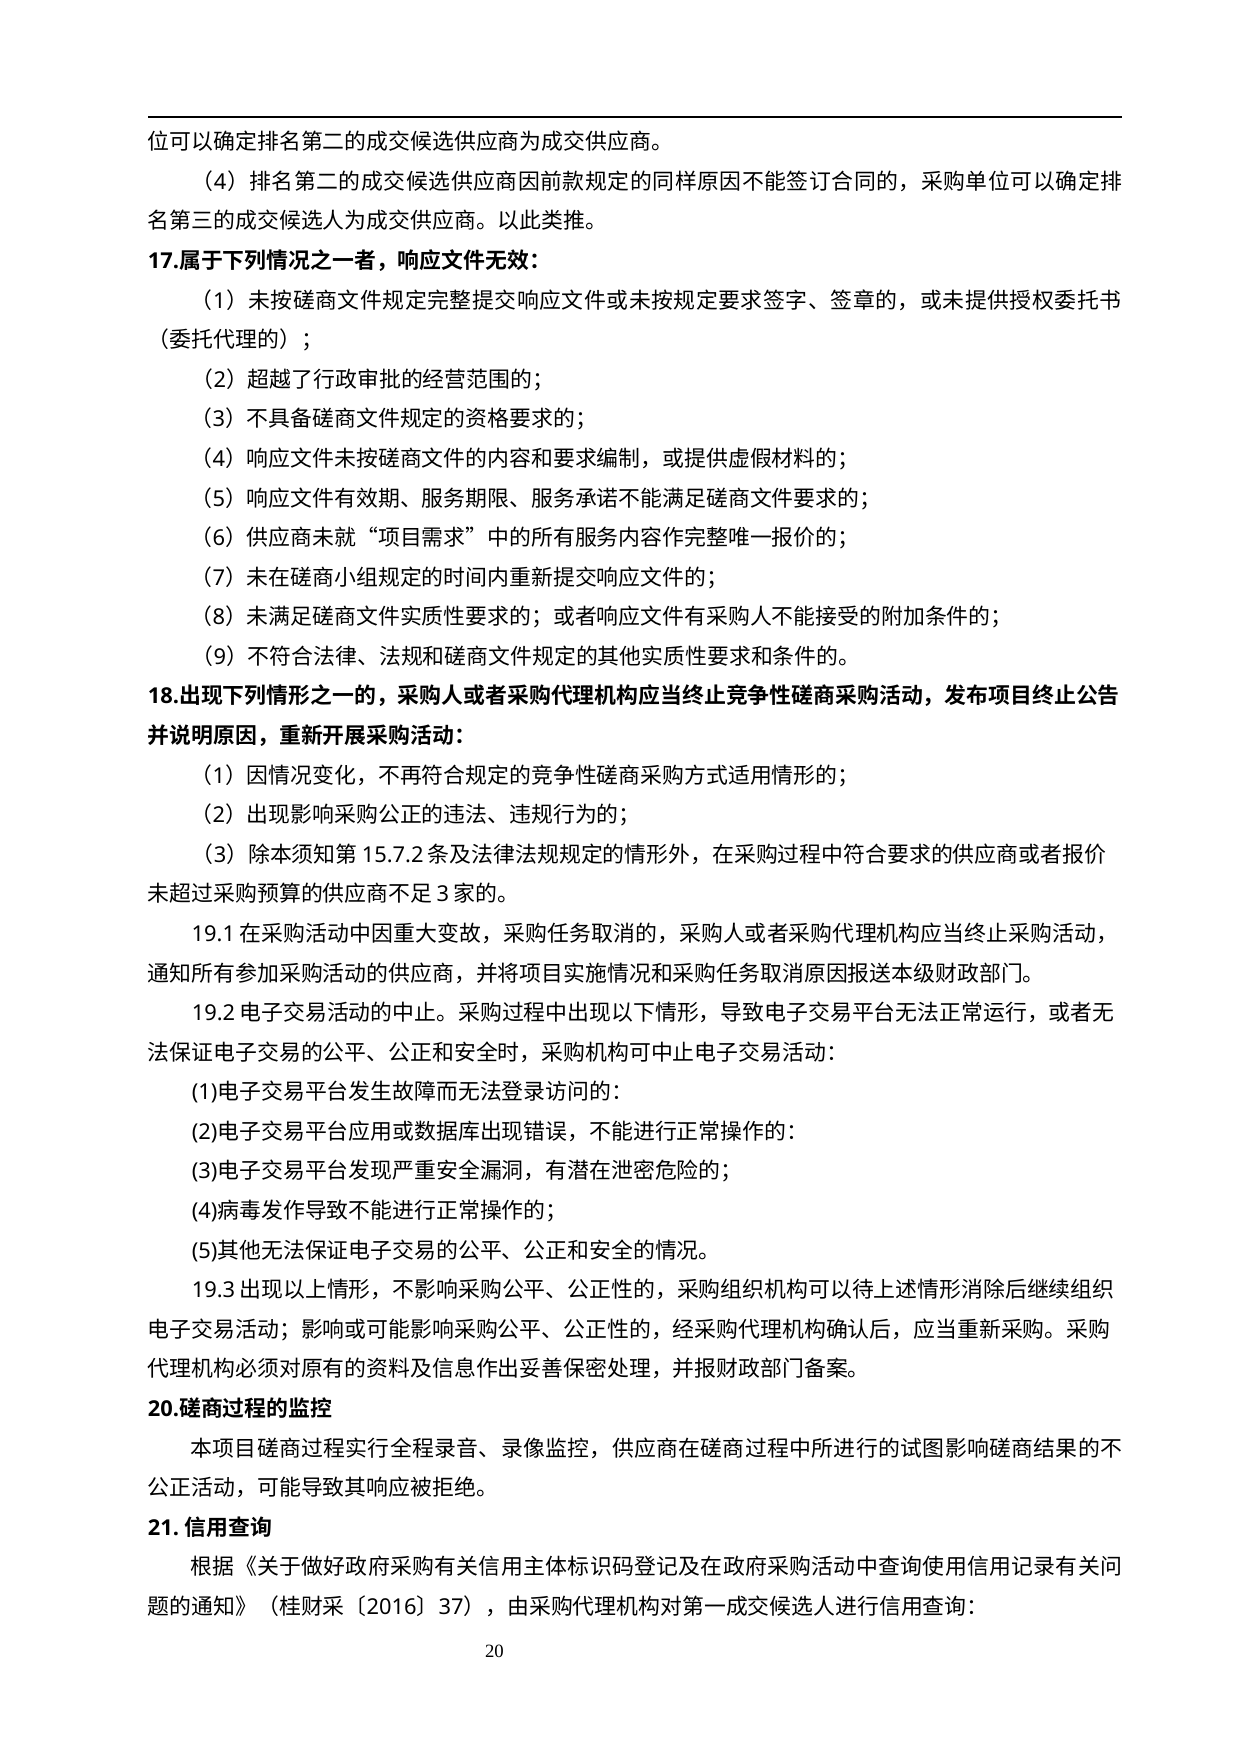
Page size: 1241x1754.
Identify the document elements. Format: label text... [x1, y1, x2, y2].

text （8）未满足磋商文件实质性要求的；或者响应文件有采购人不能接受的附加条件的； [148, 593, 1122, 633]
text （4）排名第二的成交候选供应商因前款规定的同样原因不能签订合同的，采购单位可以确定排名第三的成交候选人为成交供应商。以此类推。 [148, 158, 1122, 237]
text (1)电子交易平台发生故障而无法登录访问的： [148, 1068, 1122, 1108]
text 根据《关于做好政府采购有关信用主体标识码登记及在政府采购活动中查询使用信用记录有关问题的通知》（桂财采〔2016〕37），由采购代理机构对第一成交候选人进行信用查询： [148, 1543, 1122, 1622]
text 本项目磋商过程实行全程录音、录像监控，供应商在磋商过程中所进行的试图影响磋商结果的不公正活动，可能导致其响应被拒绝。 [148, 1424, 1122, 1503]
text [148, 118, 1122, 158]
text 20.磋商过程的监控 [148, 1385, 1122, 1424]
text 18.出现下列情形之一的，采购人或者采购代理机构应当终止竞争性磋商采购活动，发布项目终止公告并说明原因，重新开展采购活动： [148, 672, 1122, 751]
text （6）供应商未就“项目需求”中的所有服务内容作完整唯一报价的； [148, 514, 1122, 553]
text 21. 信用查询 [148, 1503, 1122, 1543]
text （7）未在磋商小组规定的时间内重新提交响应文件的； [148, 553, 1122, 593]
text （5）响应文件有效期、服务期限、服务承诺不能满足磋商文件要求的； [148, 474, 1122, 514]
text 19.1在采购活动中因重大变故，采购任务取消的，采购人或者采购代理机构应当终止采购活动，通知所有参加采购活动的供应商，并将项目实施情况和采购任务取消原因报送本级财政部门。 [148, 910, 1122, 989]
text (3)电子交易平台发现严重安全漏洞，有潜在泄密危险的； [148, 1147, 1122, 1187]
text （1）因情况变化，不再符合规定的竞争性磋商采购方式适用情形的； [148, 751, 1122, 791]
text 19.3出现以上情形，不影响采购公平、公正性的，采购组织机构可以待上述情形消除后继续组织电子交易活动；影响或可能影响采购公平、公正性的，经采购代理机构确认后，应当重新采购。采购代理机构必须对原有的资料及信息作出妥善保密处理，并报财政部门备案。 [148, 1266, 1122, 1385]
text （2）超越了行政审批的经营范围的； [148, 356, 1122, 395]
text （2）出现影响采购公正的违法、违规行为的； [148, 791, 1122, 831]
text 19.2电子交易活动的中止。采购过程中出现以下情形，导致电子交易平台无法正常运行，或者无法保证电子交易的公平、公正和安全时，采购机构可中止电子交易活动： [148, 989, 1122, 1068]
text （3）不具备磋商文件规定的资格要求的； [148, 395, 1122, 435]
text 17.属于下列情况之一者，响应文件无效： [148, 237, 1122, 276]
text (4)病毒发作导致不能进行正常操作的； [148, 1187, 1122, 1226]
text （9）不符合法律、法规和磋商文件规定的其他实质性要求和条件的。 [148, 633, 1122, 672]
text (2)电子交易平台应用或数据库出现错误，不能进行正常操作的： [148, 1108, 1122, 1147]
text （1）未按磋商文件规定完整提交响应文件或未按规定要求签字、签章的，或未提供授权委托书（委托代理的）； [148, 276, 1122, 356]
text (5)其他无法保证电子交易的公平、公正和安全的情况。 [148, 1226, 1122, 1266]
text （3）除本须知第15.7.2条及法律法规规定的情形外，在采购过程中符合要求的供应商或者报价未超过采购预算的供应商不足3家的。 [148, 831, 1122, 910]
text （4）响应文件未按磋商文件的内容和要求编制，或提供虚假材料的； [148, 435, 1122, 474]
